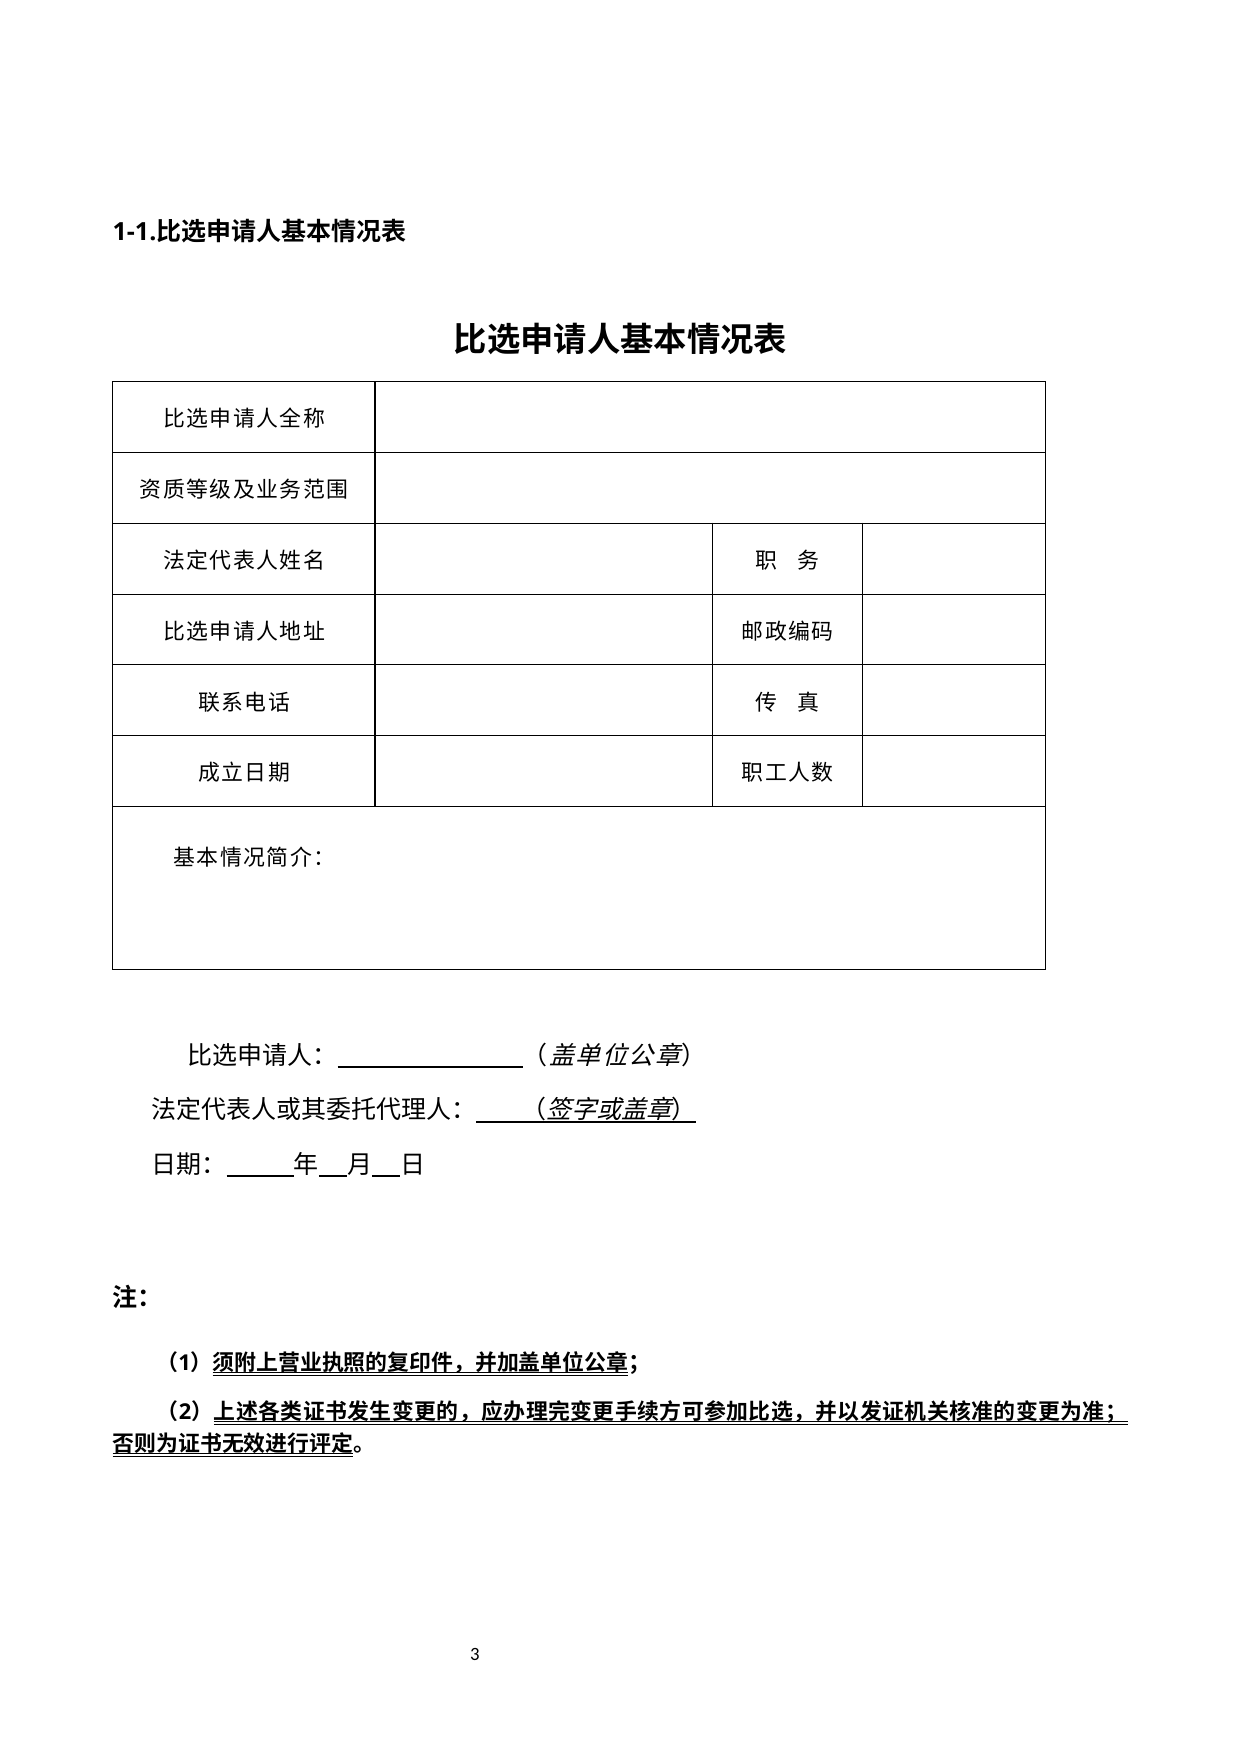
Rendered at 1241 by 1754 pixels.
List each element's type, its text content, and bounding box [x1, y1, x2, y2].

text 法定代表人或其委托代理人： （签字或盖章） [112, 1090, 1128, 1126]
table_cell 资质等级及业务范围 [113, 453, 374, 523]
table_cell 基本情况简介： [113, 807, 1045, 969]
table_header [376, 382, 1045, 452]
table_cell 法定代表人姓名 [113, 524, 374, 593]
table_cell [376, 595, 712, 664]
table_cell 传 真 [713, 665, 862, 735]
table_cell 成立日期 [113, 736, 374, 806]
table_cell [376, 524, 712, 593]
table_cell [863, 736, 1045, 806]
table_cell [376, 665, 712, 735]
table_cell 邮政编码 [713, 595, 862, 664]
table_cell [376, 736, 712, 806]
table_cell 职 务 [713, 524, 862, 593]
table_cell 职工人数 [713, 736, 862, 806]
table_cell [863, 665, 1045, 735]
text （2）上述各类证书发生变更的，应办理完变更手续方可参加比选，并以发证机关核准的变更为准；否则为证书无效进行评定。 [112, 1393, 1128, 1458]
table_header 比选申请人全称 [113, 382, 374, 452]
text 日期： 年 月 日 [112, 1144, 1128, 1180]
table_cell [863, 595, 1045, 664]
text 注： [112, 1263, 1128, 1328]
table_cell [376, 453, 1045, 523]
table_cell [863, 524, 1045, 593]
text 1-1.比选申请人基本情况表 [112, 197, 1128, 262]
text （1）须附上营业执照的复印件，并加盖单位公章； [112, 1328, 1128, 1393]
text 比选申请人： （盖单位公章） [112, 1035, 1128, 1072]
text 比选申请人基本情况表 [112, 304, 1128, 369]
table_cell 联系电话 [113, 665, 374, 735]
table_cell 比选申请人地址 [113, 595, 374, 664]
